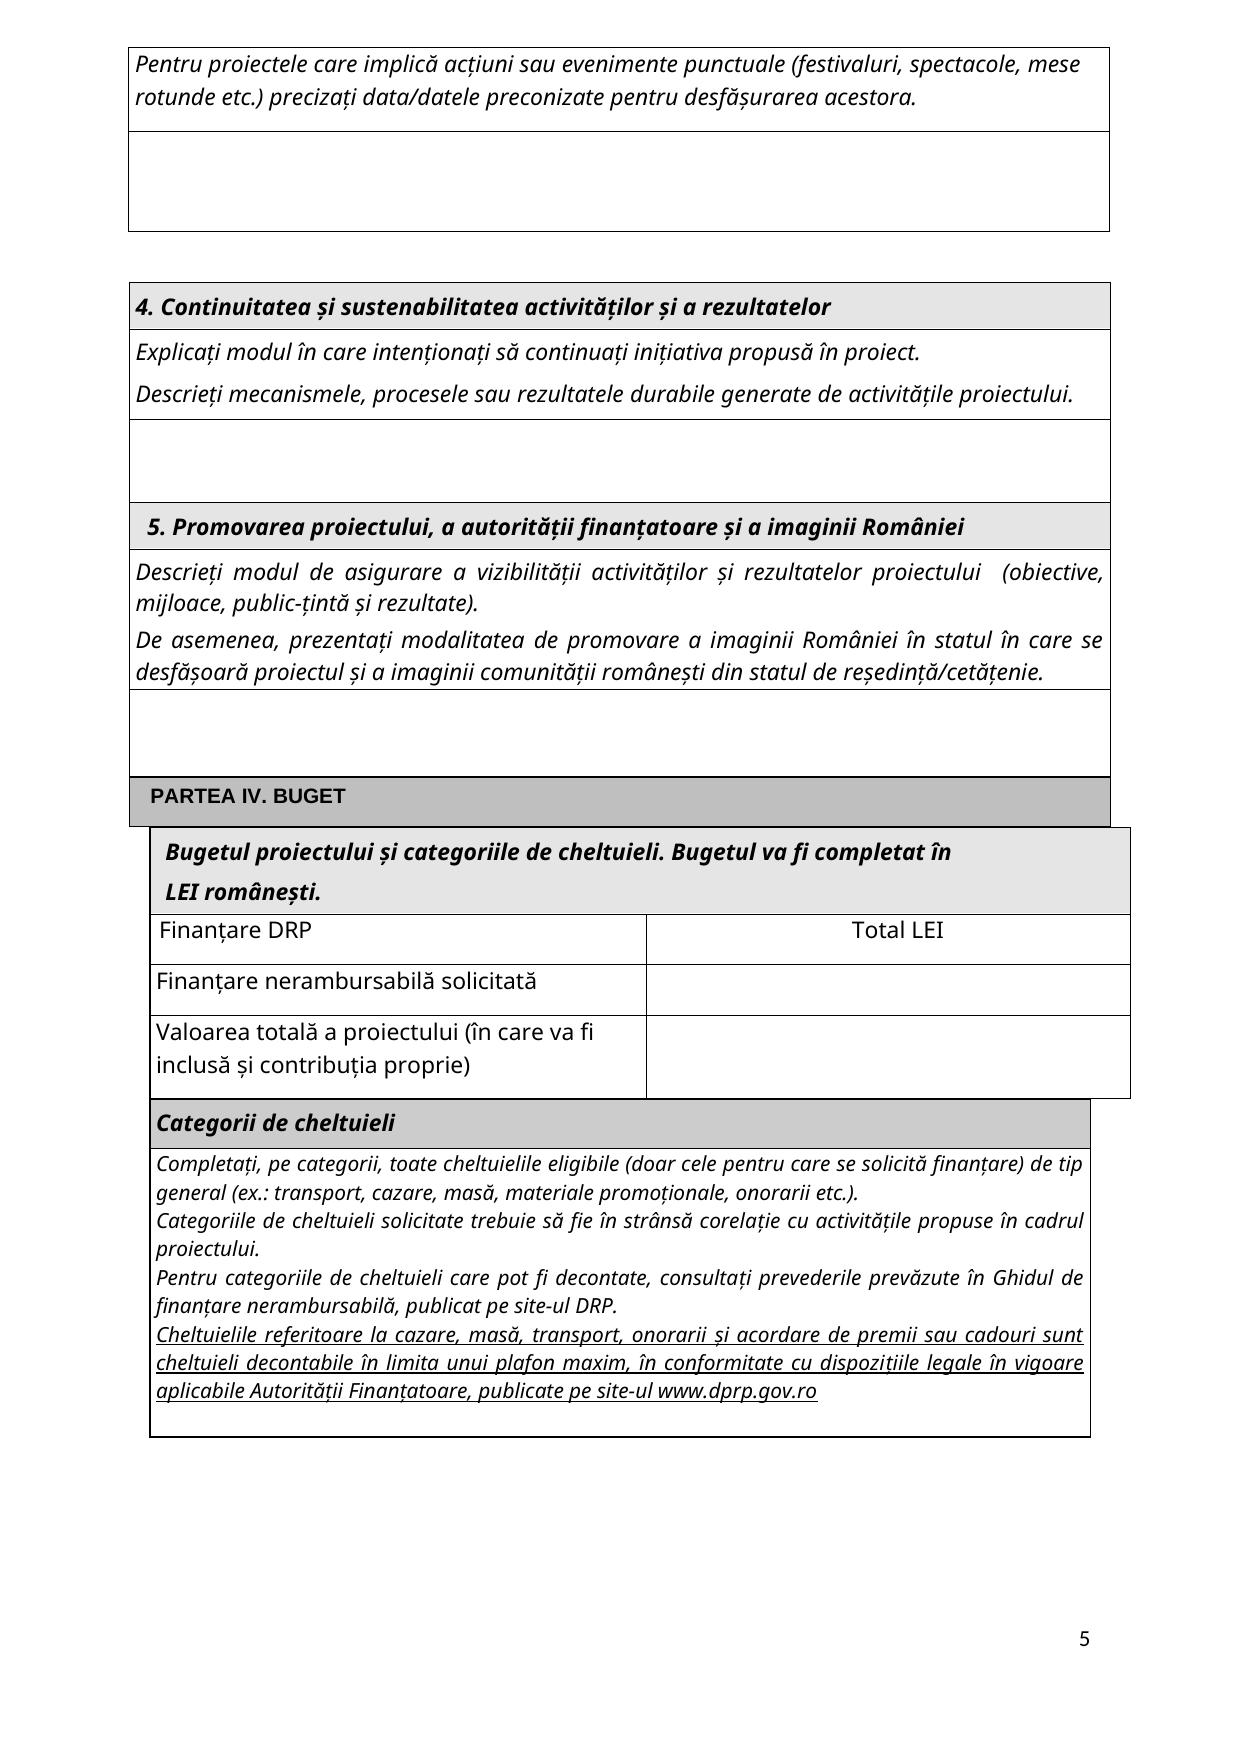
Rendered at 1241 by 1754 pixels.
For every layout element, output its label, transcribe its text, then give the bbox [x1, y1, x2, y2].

table_cell Total LEI [647, 915, 1130, 964]
table_cell [130, 420, 1110, 502]
table_cell [647, 965, 1130, 1014]
table_header Categorii de cheltuieli [151, 1100, 1090, 1148]
table_cell Completați, pe categorii, toate cheltuielile eligibile (doar cele pentru care se solicită finanţare) de tip general (ex.: transport, cazare, masă, materiale promoţionale, onorarii etc.). Categoriile de cheltuieli solicitate trebuie să fie în strânsă corelație cu activitățile propuse în cadrul proiectului. Pentru categoriile de cheltuieli care pot fi decontate, consultați prevederile prevăzute în Ghidul de finanțare nerambursabilă, publicat pe site-ul DRP. Cheltuielile referitoare la cazare, masă, transport, onorarii și acordare de premii sau cadouri sunt cheltuieli decontabile în limita unui plafon maxim, în conformitate cu dispozițiile legale în vigoare aplicabile Autorității Finanțatoare, publicate pe site-ul www.dprp.gov.ro [151, 1149, 1090, 1436]
table_cell [129, 132, 1109, 231]
table_cell [130, 690, 1110, 776]
table_cell [647, 1016, 1130, 1098]
table_cell PARTEA IV. BUGET [130, 778, 1110, 826]
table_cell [129, 48, 1109, 131]
table_cell Explicaţi modul în care intenţionaţi să continuaţi iniţiativa propusă în proiect. Descrieți mecanismele, procesele sau rezultatele durabile generate de activitățile proiectului. [130, 330, 1110, 419]
table_cell Valoarea totală a proiectului (în care va fi inclusă și contribuția proprie) [151, 1016, 646, 1098]
table_cell Finanţare nerambursabilă solicitată [151, 965, 646, 1014]
table_cell Descrieți modul de asigurare a vizibilității activităților și rezultatelor proiectului (obiective, mijloace, public-țintă și rezultate). De asemenea, prezentați modalitatea de promovare a imaginii României în statul în care se desfășoară proiectul și a imaginii comunității românești din statul de reședință/cetățenie. [130, 550, 1110, 689]
table_header Bugetul proiectului și categoriile de cheltuieli. Bugetul va fi completat în LEI românești. [151, 828, 1130, 913]
table_cell Finanțare DRP [151, 915, 646, 964]
table_cell 5. Promovarea proiectului, a autorității finanțatoare și a imaginii României [130, 503, 1110, 548]
table_header 4. Continuitatea și sustenabilitatea activităților și a rezultatelor [130, 283, 1110, 328]
